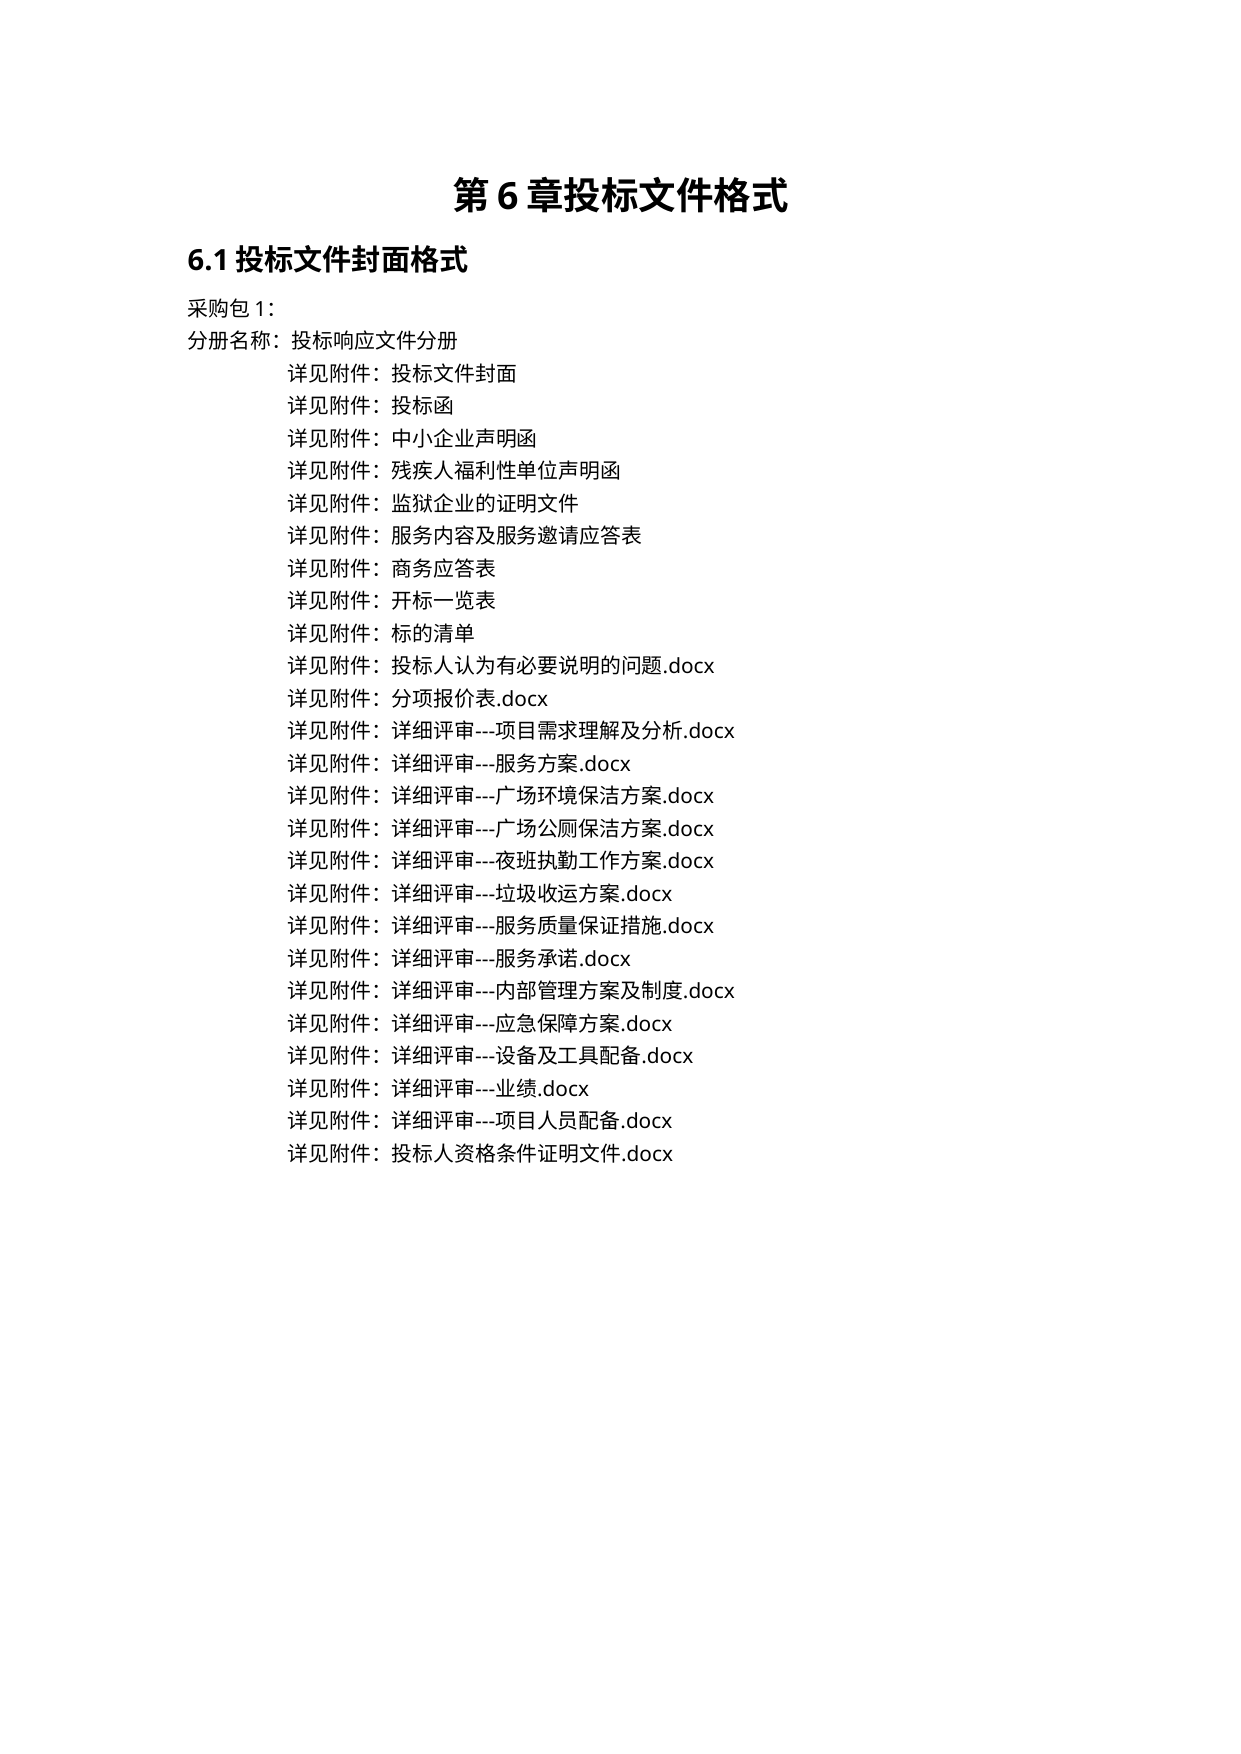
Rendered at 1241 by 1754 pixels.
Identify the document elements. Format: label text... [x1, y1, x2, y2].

text 详见附件：详细评审---服务承诺.docx [187, 942, 1053, 974]
text 详见附件：分项报价表.docx [187, 682, 1053, 714]
text 详见附件：标的清单 [187, 617, 1053, 649]
text 6.1投标文件封面格式 [187, 227, 1053, 292]
text 详见附件：服务内容及服务邀请应答表 [187, 519, 1053, 552]
text 详见附件：残疾人福利性单位声明函 [187, 454, 1053, 487]
text 详见附件：投标函 [187, 389, 1053, 422]
text 分册名称：投标响应文件分册 [187, 324, 1053, 357]
text 详见附件：投标人认为有必要说明的问题.docx [187, 649, 1053, 682]
text 详见附件：详细评审---广场环境保洁方案.docx [187, 779, 1053, 812]
text 详见附件：详细评审---夜班执勤工作方案.docx [187, 844, 1053, 877]
text 详见附件：详细评审---垃圾收运方案.docx [187, 877, 1053, 909]
text 详见附件：详细评审---广场公厕保洁方案.docx [187, 812, 1053, 844]
text 详见附件：详细评审---服务质量保证措施.docx [187, 909, 1053, 942]
text 详见附件：详细评审---业绩.docx [187, 1072, 1053, 1104]
text 详见附件：监狱企业的证明文件 [187, 487, 1053, 519]
text 第6章投标文件格式 [187, 162, 1053, 227]
text 详见附件：详细评审---内部管理方案及制度.docx [187, 974, 1053, 1007]
text 详见附件：详细评审---项目人员配备.docx [187, 1104, 1053, 1137]
text 详见附件：详细评审---设备及工具配备.docx [187, 1039, 1053, 1072]
text 详见附件：详细评审---应急保障方案.docx [187, 1007, 1053, 1039]
text 详见附件：商务应答表 [187, 552, 1053, 584]
text 采购包1： [187, 292, 1053, 324]
text 详见附件：开标一览表 [187, 584, 1053, 617]
text 详见附件：投标文件封面 [187, 357, 1053, 389]
text 详见附件：投标人资格条件证明文件.docx [187, 1137, 1053, 1169]
text 详见附件：中小企业声明函 [187, 422, 1053, 454]
text 详见附件：详细评审---项目需求理解及分析.docx [187, 714, 1053, 747]
text 详见附件：详细评审---服务方案.docx [187, 747, 1053, 779]
